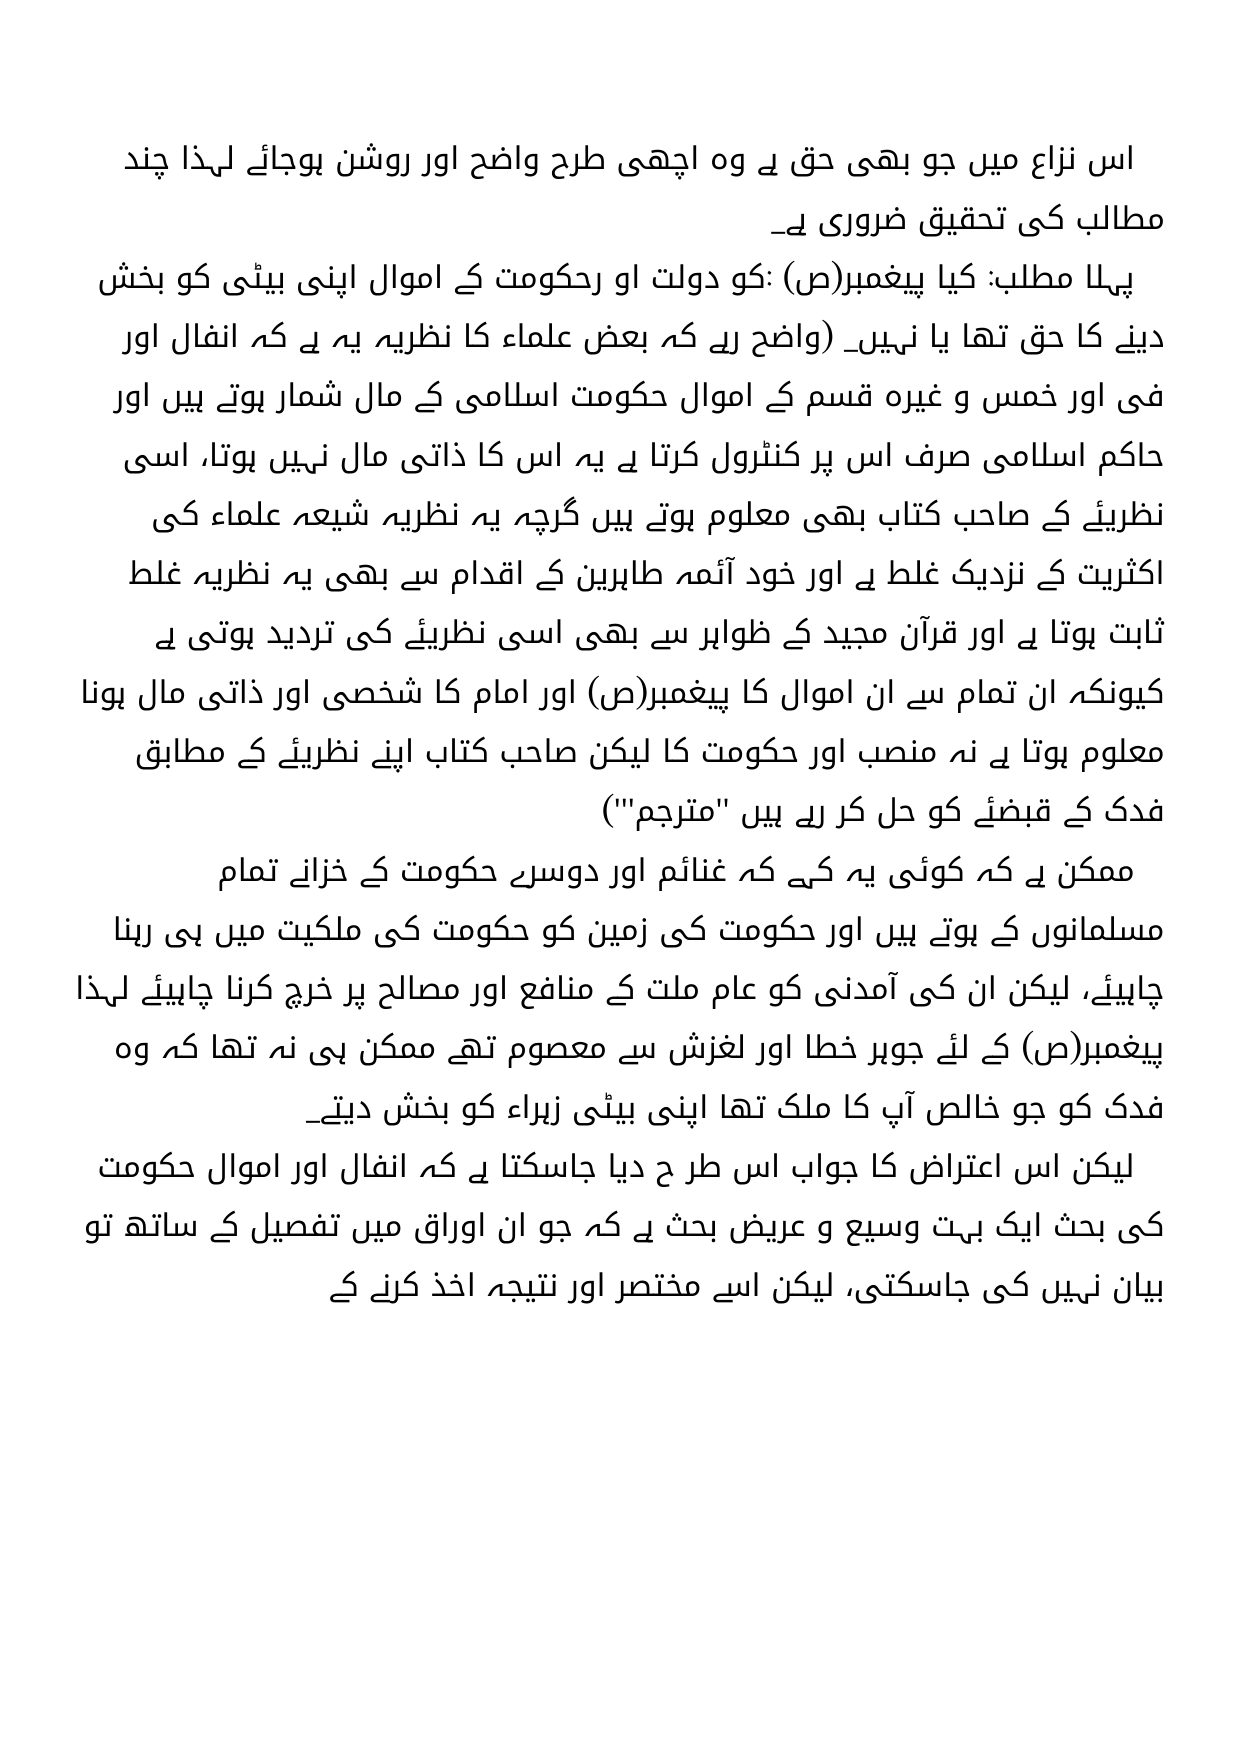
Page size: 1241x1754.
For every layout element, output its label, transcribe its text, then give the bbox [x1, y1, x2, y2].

text ممکن ہے کہ کوئی یہ کہے کہ غنائم اور دوسرے حکومت کے خزانے تمام مسلمانوں کے ہوتے ہیں اور حکومت کی زمین کو حکومت کی ملکیت میں ہی رہنا چاہیئے، لیکن ان کی آمدنی کو عام ملت کے منافع اور مصالح پر خرچ کرنا چاہیئے لہذا پیغمبر(ص) کے لئے جوہر خطا اور لغزش سے معصوم تھے ممکن ہی نہ تھا کہ وہ فدک کو جو خالص آپ کا ملک تھا اپنی بیٹی زہراء کو بخش دیتے_ [75, 841, 1165, 1137]
text اس نزاع میں جو بھی حق ہے وہ اچھی طرح واضح اور روشن ہوجائے لہذا چند مطالب کی تحقیق ضروری ہے_ [75, 130, 1165, 248]
text لیکن اس اعتراض کا جواب اس طر ح دیا جاسکتا ہے کہ انفال اور اموال حکومت کی بحث ایک بہت وسیع و عریض بحث ہے کہ جو ان اوراق میں تفصیل کے ساتھ تو بیان نہیں کی جاسکتی، لیکن اسے مختصر اور نتیجہ اخذ کرنے کے [75, 1137, 1165, 1315]
text پہلا مطلب: کیا پیغمبر(ص) :کو دولت او رحکومت کے اموال اپنی بیٹی کو بخش دینے کا حق تھا یا نہیں_ (واضح رہے کہ بعض علماء کا نظریہ یہ ہے کہ انفال اور فی اور خمس و غیرہ قسم کے اموال حکومت اسلامی کے مال شمار ہوتے ہیں اور حاکم اسلامی صرف اس پر کنٹرول کرتا ہے یہ اس کا ذاتی مال نہیں ہوتا، اسی نظریئے کے صاحب کتاب بھی معلوم ہوتے ہیں گرچہ یہ نظریہ شیعہ علماء کی اکثریت کے نزدیک غلط ہے اور خود آئمہ طاہرین کے اقدام سے بھی یہ نظریہ غلط ثابت ہوتا ہے اور قرآن مجید کے ظواہر سے بھی اسی نظریئے کی تردید ہوتی ہے کیونکہ ان تمام سے ان اموال کا پیغمبر(ص) اور امام کا شخصی اور ذاتی مال ہونا معلوم ہوتا ہے نہ منصب اور حکومت کا لیکن صاحب کتاب اپنے نظریئے کے مطابق فدک کے قبضئے کو حل کر رہے ہیں ''مترجم''') [75, 248, 1165, 841]
